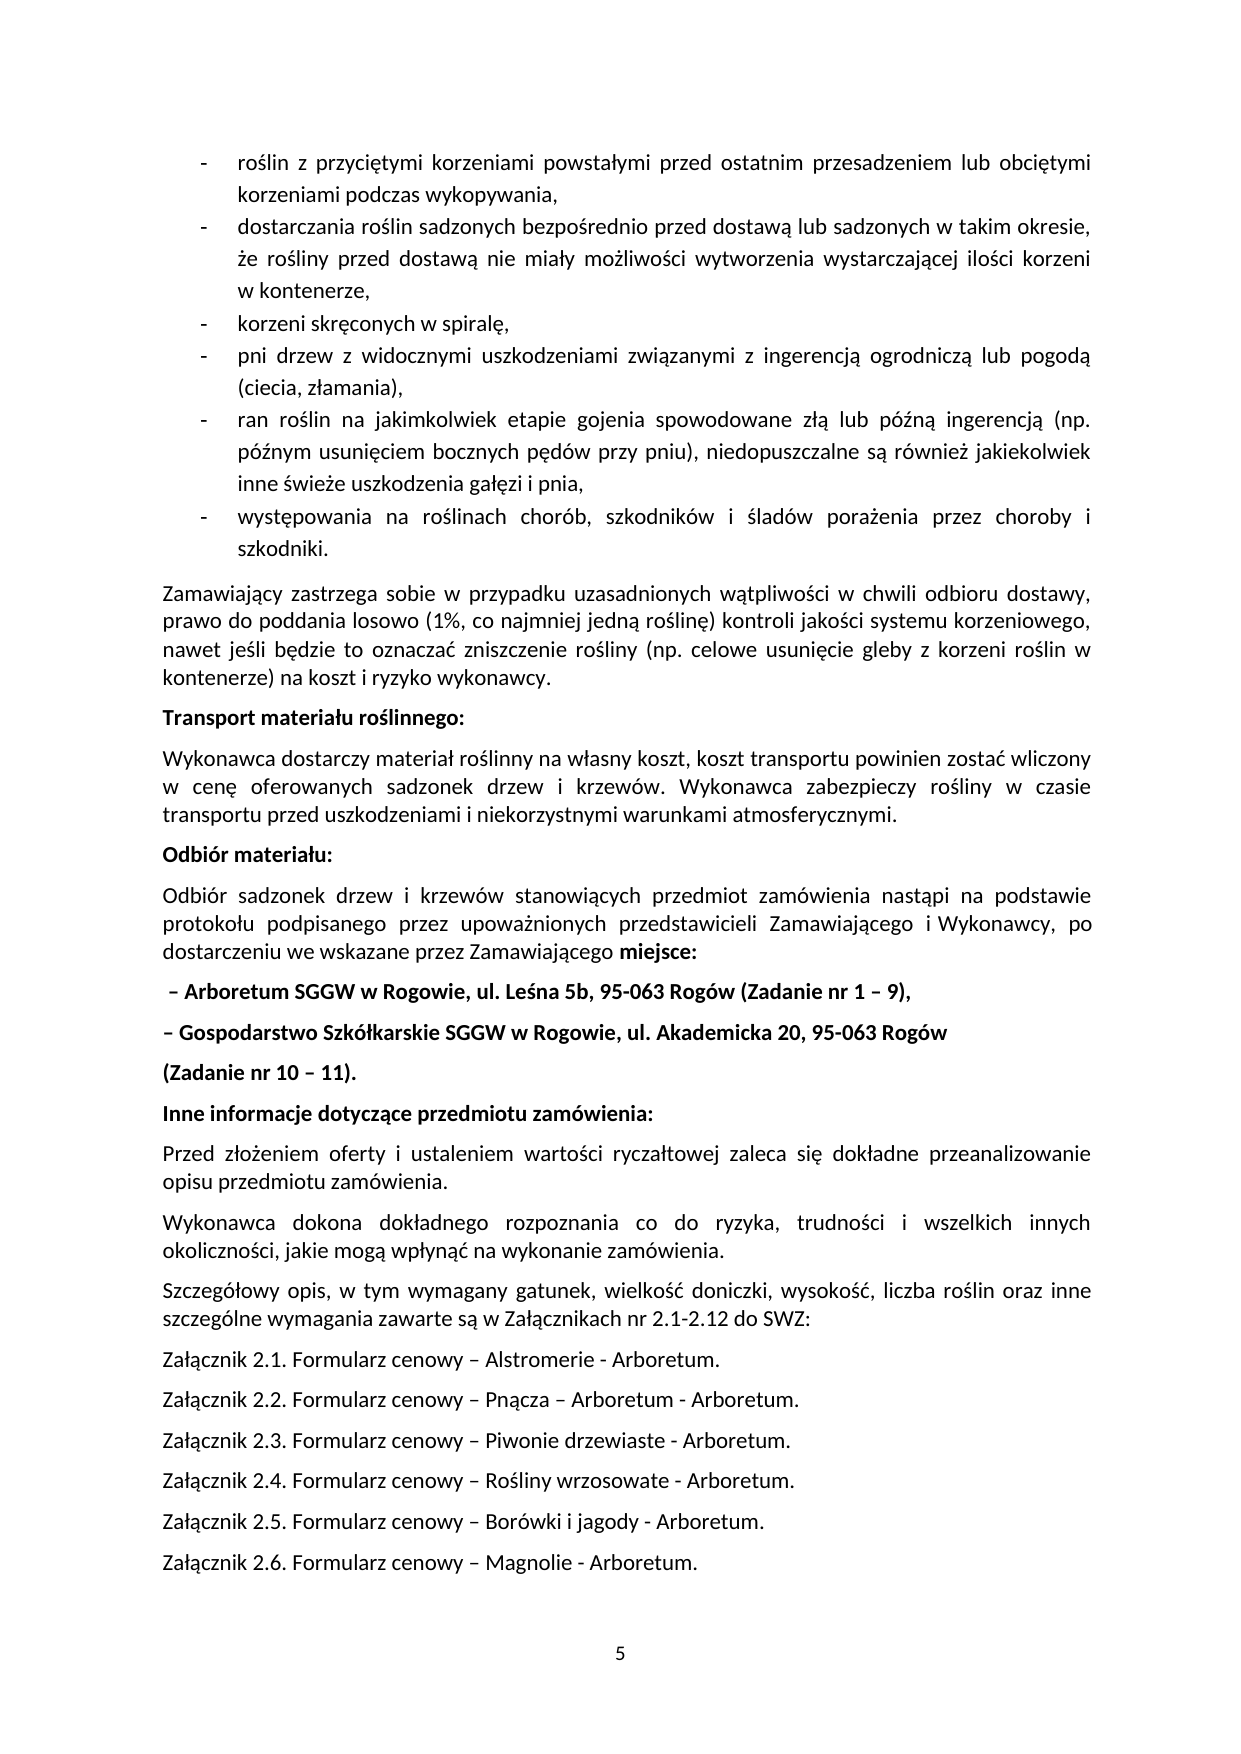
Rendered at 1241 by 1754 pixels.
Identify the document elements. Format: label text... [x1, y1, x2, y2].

text – Gospodarstwo Szkółkarskie SGGW w Rogowie, ul. Akademicka 20, 95-063 Rogów [162, 1018, 1092, 1046]
text Załącznik 2.5. Formularz cenowy – Borówki i jagody - Arboretum. [162, 1507, 1092, 1535]
list roślin z przyciętymi korzeniami powstałymi przed ostatnim przesadzeniem lub obciętymi korzeniami podczas wykopywania, [200, 148, 1092, 208]
text – Arboretum SGGW w Rogowie, ul. Leśna 5b, 95-063 Rogów (Zadanie nr 1 – 9), [162, 977, 1092, 1005]
list występowania na roślinach chorób, szkodników i śladów porażenia przez choroby i szkodniki. [200, 502, 1092, 562]
list pni drzew z widocznymi uszkodzeniami związanymi z ingerencją ogrodniczą lub pogodą (ciecia, złamania), [200, 341, 1092, 401]
text Transport materiału roślinnego: [162, 703, 1092, 731]
text Przed złożeniem oferty i ustaleniem wartości ryczałtowej zaleca się dokładne przeanalizowanie opisu przedmiotu zamówienia. [162, 1139, 1092, 1196]
list korzeni skręconych w spiralę, [200, 309, 1092, 337]
text Szczegółowy opis, w tym wymagany gatunek, wielkość doniczki, wysokość, liczba roślin oraz inne szczególne wymagania zawarte są w Załącznikach nr 2.1-2.12 do SWZ: [162, 1277, 1092, 1333]
text Wykonawca dokona dokładnego rozpoznania co do ryzyka, trudności i wszelkich innych okoliczności, jakie mogą wpłynąć na wykonanie zamówienia. [162, 1208, 1092, 1264]
text Inne informacje dotyczące przedmiotu zamówienia: [162, 1099, 1092, 1127]
text Załącznik 2.2. Formularz cenowy – Pnącza – Arboretum - Arboretum. [162, 1386, 1092, 1414]
text Załącznik 2.1. Formularz cenowy – Alstromerie - Arboretum. [162, 1345, 1092, 1373]
text Zamawiający zastrzega sobie w przypadku uzasadnionych wątpliwości w chwili odbioru dostawy, prawo do poddania losowo (1%, co najmniej jedną roślinę) kontroli jakości systemu korzeniowego, nawet jeśli będzie to oznaczać zniszczenie rośliny (np. celowe usunięcie gleby z korzeni roślin w kontenerze) na koszt i ryzyko wykonawcy. [162, 579, 1092, 691]
text Odbiór materiału: [162, 840, 1092, 868]
text Odbiór sadzonek drzew i krzewów stanowiących przedmiot zamówienia nastąpi na podstawie protokołu podpisanego przez upoważnionych przedstawicieli Zamawiającego i Wykonawcy, po dostarczeniu we wskazane przez Zamawiającego miejsce: [162, 881, 1092, 965]
list dostarczania roślin sadzonych bezpośrednio przed dostawą lub sadzonych w takim okresie, że rośliny przed dostawą nie miały możliwości wytworzenia wystarczającej ilości korzeni w kontenerze, [200, 212, 1092, 304]
list ran roślin na jakimkolwiek etapie gojenia spowodowane złą lub późną ingerencją (np. późnym usunięciem bocznych pędów przy pniu), niedopuszczalne są również jakiekolwiek inne świeże uszkodzenia gałęzi i pnia, [200, 405, 1092, 498]
text (Zadanie nr 10 – 11). [162, 1058, 1092, 1086]
text Wykonawca dostarczy materiał roślinny na własny koszt, koszt transportu powinien zostać wliczony w cenę oferowanych sadzonek drzew i krzewów. Wykonawca zabezpieczy rośliny w czasie transportu przed uszkodzeniami i niekorzystnymi warunkami atmosferycznymi. [162, 744, 1092, 828]
text Załącznik 2.6. Formularz cenowy – Magnolie - Arboretum. [162, 1548, 1092, 1576]
text Załącznik 2.4. Formularz cenowy – Rośliny wrzosowate - Arboretum. [162, 1467, 1092, 1495]
text Załącznik 2.3. Formularz cenowy – Piwonie drzewiaste - Arboretum. [162, 1426, 1092, 1454]
